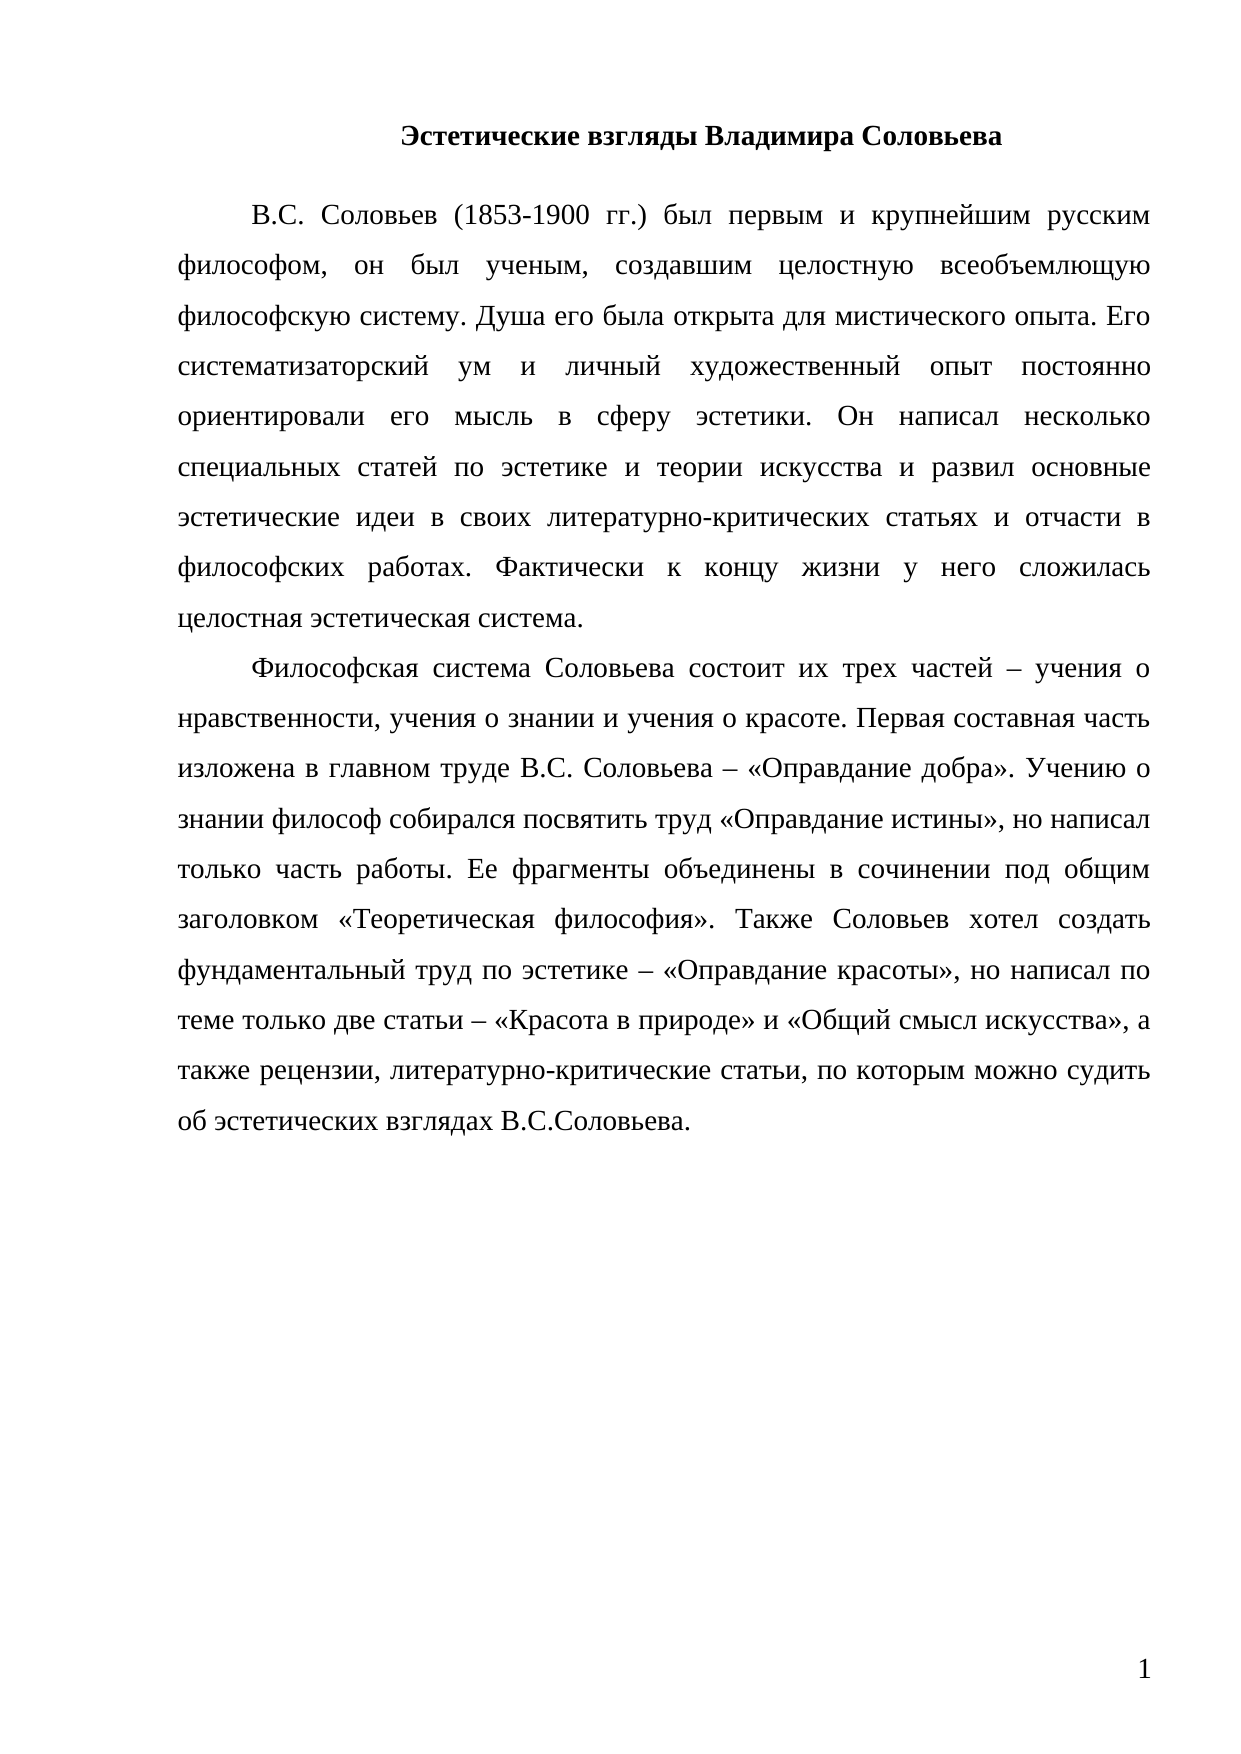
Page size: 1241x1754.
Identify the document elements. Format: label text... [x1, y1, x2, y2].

text В.С. Соловьев (1853-1900 гг.) был первым и крупнейшим русским философом, он был ученым, создавшим целостную всеобъемлющую философскую систему. Душа его была открыта для мистического опыта. Его систематизаторский ум и личный художественный опыт постоянно ориентировали его мысль в сферу эстетики. Он написал несколько специальных статей по эстетике и теории искусства и развил основные эстетические идеи в своих литературно-критических статьях и отчасти в философских работах. Фактически к концу жизни у него сложилась целостная эстетическая система. [177, 197, 1152, 633]
text Философская система Соловьева состоит их трех частей – учения о нравственности, учения о знании и учения о красоте. Первая составная часть изложена в главном труде В.С. Соловьева – «Оправдание добра». Учению о знании философ собирался посвятить труд «Оправдание истины», но написал только часть работы. Ее фрагменты объединены в сочинении под общим заголовком «Теоретическая философия». Также Соловьев хотел создать фундаментальный труд по эстетике – «Оправдание красоты», но написал по теме только две статьи – «Красота в природе» и «Общий смысл искусства», а также рецензии, литературно-критические статьи, по которым можно судить об эстетических взглядах В.С.Соловьева. [177, 650, 1152, 1136]
subtitle Эстетические взгляды Владимира Соловьева [177, 118, 1152, 152]
